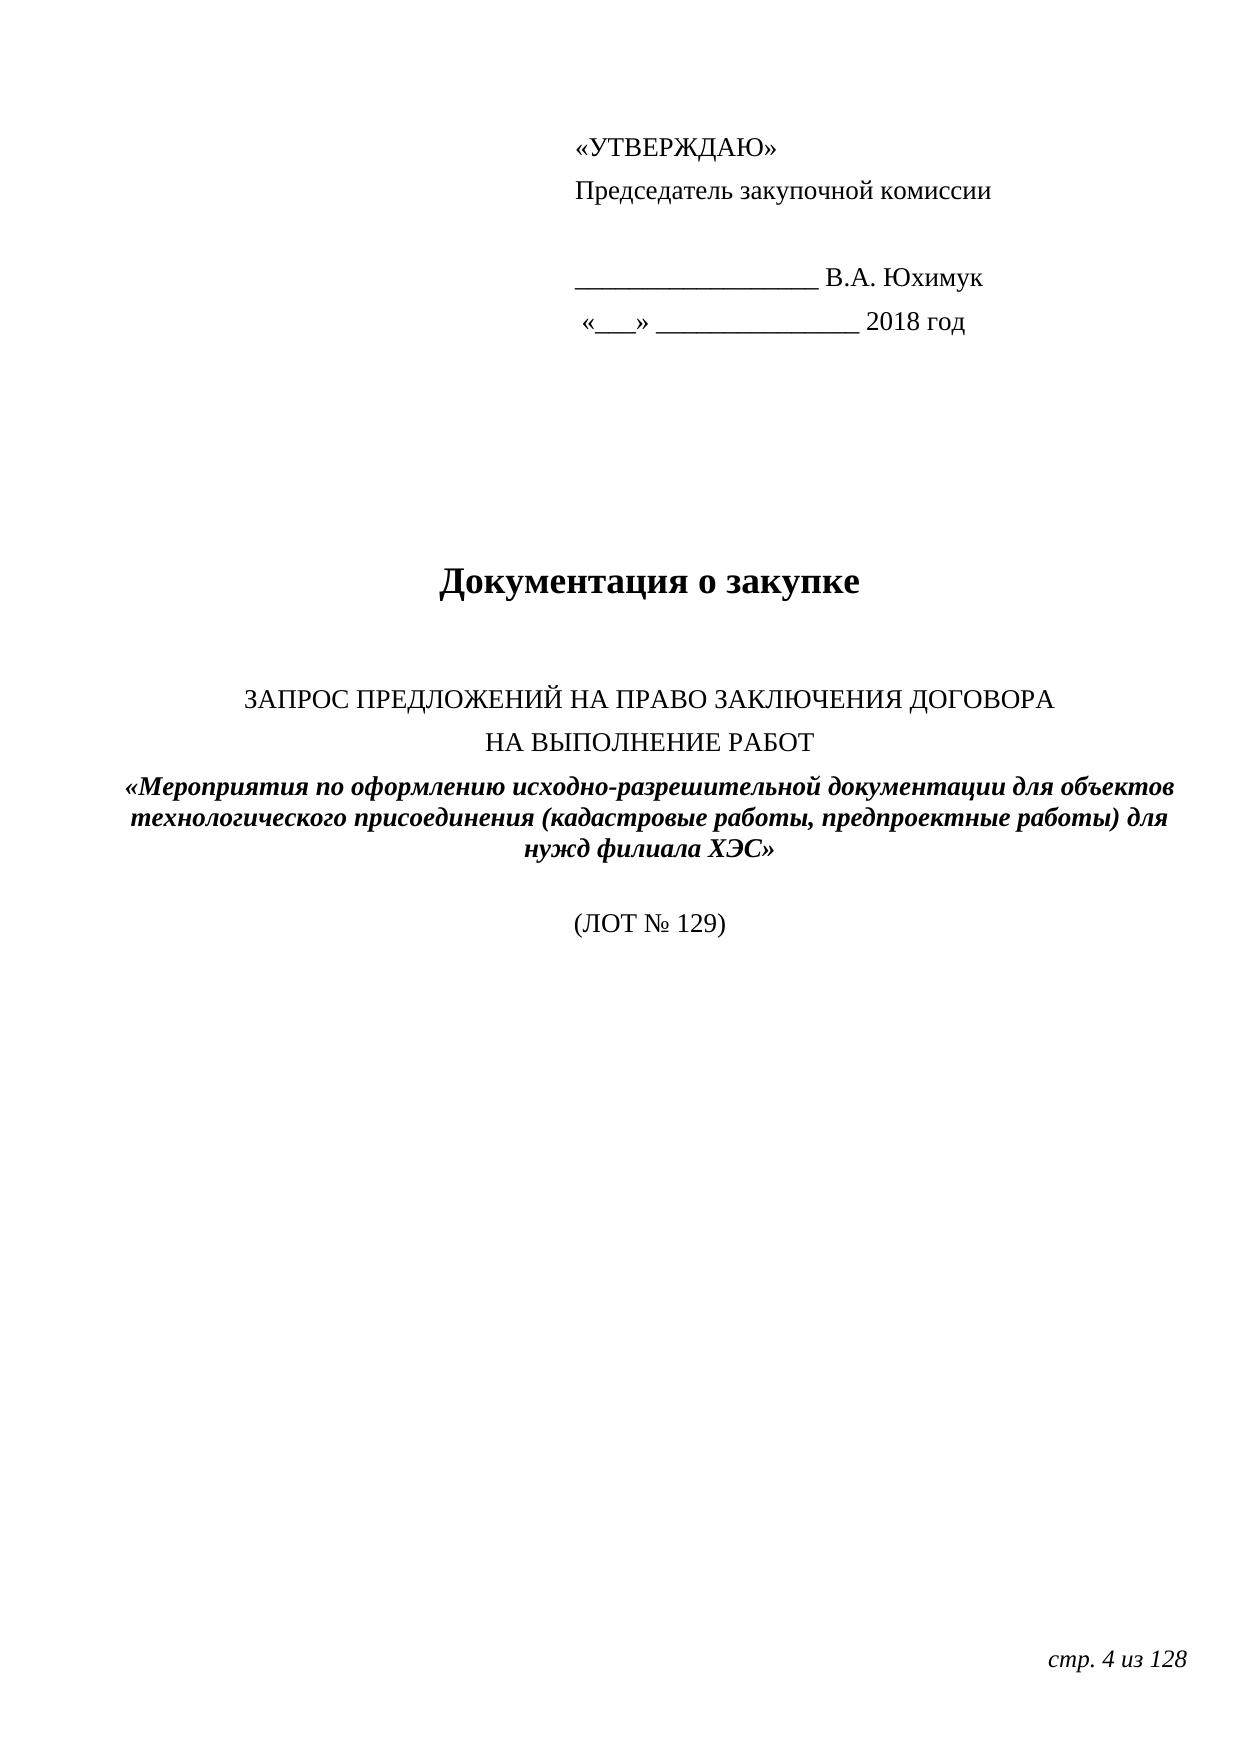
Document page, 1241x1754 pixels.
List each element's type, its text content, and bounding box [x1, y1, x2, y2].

text __________________ В.А. Юхимук [575, 262, 1181, 293]
text ЗАПРОС ПРЕДЛОЖЕНИЙ НА ПРАВО ЗАКЛЮЧЕНИЯ ДОГОВОРА [118, 683, 1181, 714]
text «УТВЕРЖДАЮ» [575, 131, 1181, 162]
text Документация о закупке [118, 558, 1181, 602]
text НА ВЫПОЛНЕНИЕ РАБОТ [118, 726, 1181, 758]
text «___» _______________ 2018 год [575, 305, 1181, 336]
text «Мероприятия по оформлению исходно-разрешительной документации для объектов технологического присоединения (кадастровые работы, предпроектные работы) для нужд филиала ХЭС» [118, 770, 1181, 895]
text (ЛОТ № 129) [118, 907, 1181, 938]
text Председатель закупочной комиссии [575, 174, 1181, 205]
